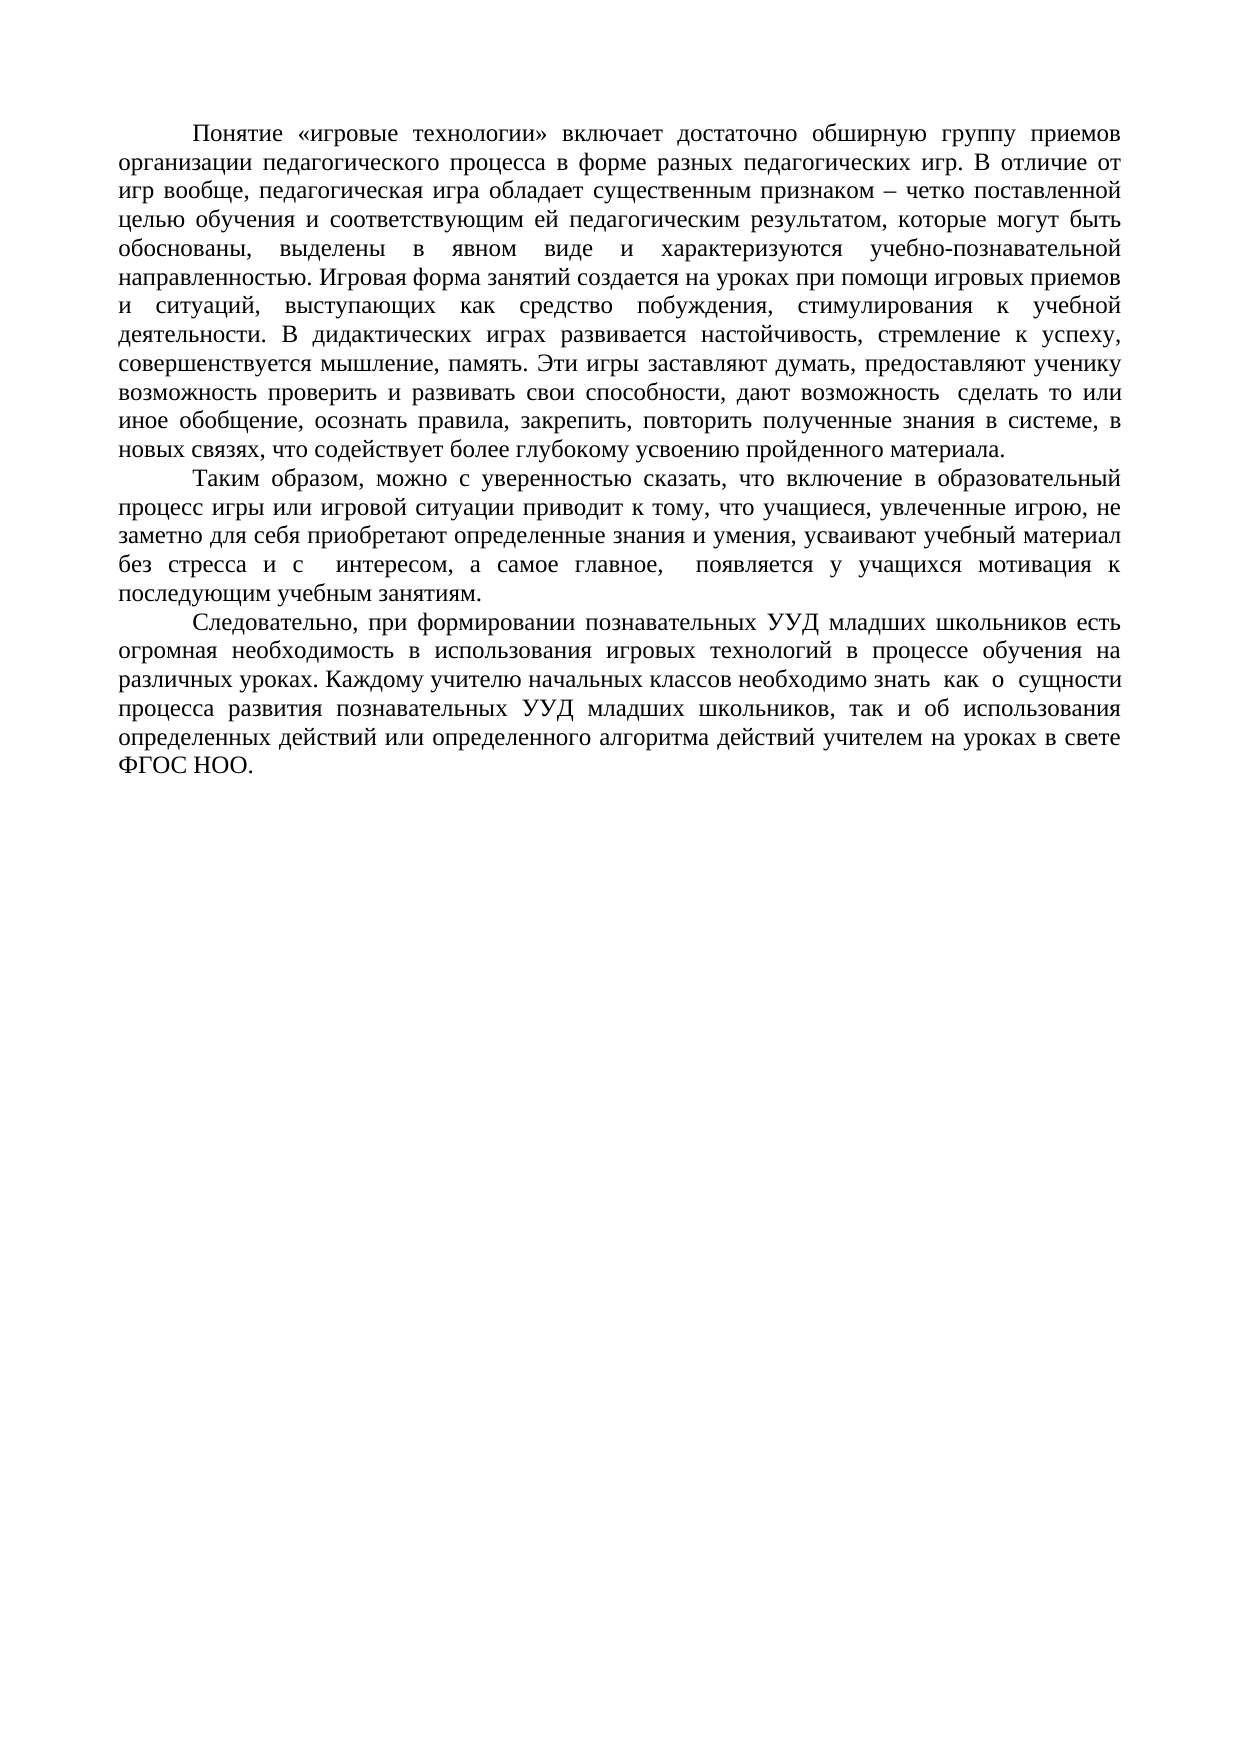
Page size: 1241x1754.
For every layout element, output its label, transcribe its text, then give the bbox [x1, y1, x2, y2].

text Таким образом, можно с уверенностью сказать, что включение в образовательный процесс игры или игровой ситуации приводит к тому, что учащиеся, увлеченные игрою, не заметно для себя приобретают определенные знания и умения, усваивают учебный материал без стресса и с интересом, а самое главное, появляется у учащихся мотивация к последующим учебным занятиям. [118, 463, 1122, 607]
text Следовательно, при формировании познавательных УУД младших школьников есть огромная необходимость в использования игровых технологий в процессе обучения на различных уроках. Каждому учителю начальных классов необходимо знать как о сущности процесса развития познавательных УУД младших школьников, так и об использования определенных действий или определенного алгоритма действий учителем на уроках в свете ФГОС НОО. [118, 607, 1122, 779]
text Понятие «игровые технологии» включает достаточно обширную группу приемов организации педагогического процесса в форме разных педагогических игр. В отличие от игр вообще, педагогическая игра обладает существенным признаком – четко поставленной целью обучения и соответствующим ей педагогическим результатом, которые могут быть обоснованы, выделены в явном виде и характеризуются учебно-познавательной направленностью. Игровая форма занятий создается на уроках при помощи игровых приемов и ситуаций, выступающих как средство побуждения, стимулирования к учебной деятельности. В дидактических играх развивается настойчивость, стремление к успеху, совершенствуется мышление, память. Эти игры заставляют думать, предоставляют ученику возможность проверить и развивать свои способности, дают возможность сделать то или иное обобщение, осознать правила, закрепить, повторить полученные знания в системе, в новых связях, что содействует более глубокому усвоению пройденного материала. [118, 118, 1122, 463]
